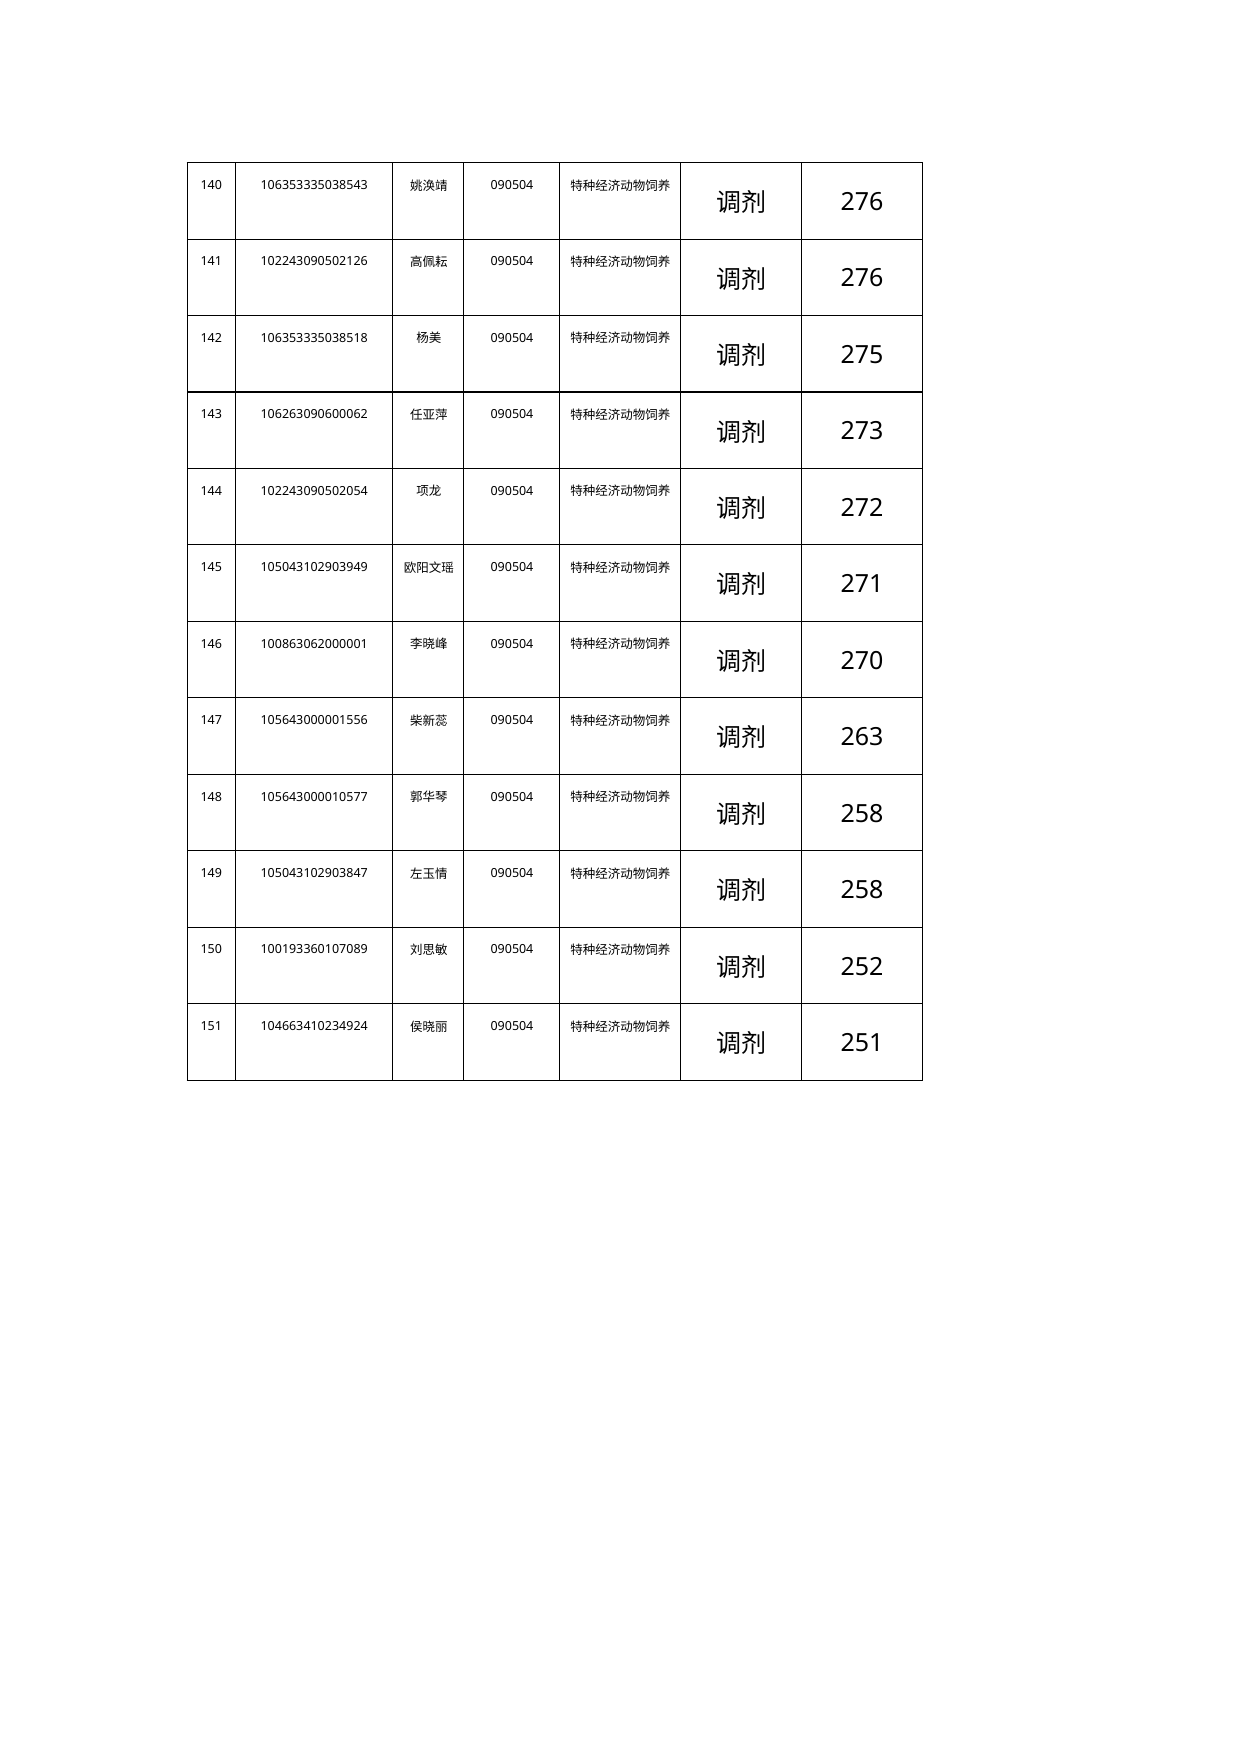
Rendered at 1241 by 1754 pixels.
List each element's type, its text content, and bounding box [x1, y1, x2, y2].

table_cell 090504 [464, 851, 559, 927]
table_cell 147 [188, 698, 235, 774]
table_cell 276 [802, 163, 922, 238]
table_cell 特种经济动物饲养 [560, 545, 680, 621]
table_cell 高佩耘 [393, 240, 463, 315]
table_cell 146 [188, 622, 235, 697]
table_cell 276 [802, 240, 922, 315]
table_cell 特种经济动物饲养 [560, 622, 680, 697]
table_cell 姚涣靖 [393, 163, 463, 238]
table_cell 特种经济动物饲养 [560, 393, 680, 468]
table_cell 左玉情 [393, 851, 463, 927]
table_cell 调剂 [681, 240, 801, 315]
table_cell 271 [802, 545, 922, 621]
table_cell 105643000010577 [236, 775, 392, 850]
table_cell 258 [802, 775, 922, 850]
table_cell 090504 [464, 240, 559, 315]
table_cell 100863062000001 [236, 622, 392, 697]
table_cell 105643000001556 [236, 698, 392, 774]
table_cell 项龙 [393, 469, 463, 544]
table_cell 258 [802, 851, 922, 927]
table_cell 148 [188, 775, 235, 850]
table_cell 150 [188, 928, 235, 1003]
table_cell 任亚萍 [393, 393, 463, 468]
table_cell 252 [802, 928, 922, 1003]
table_cell 102243090502054 [236, 469, 392, 544]
table_cell 调剂 [681, 928, 801, 1003]
table_cell 调剂 [681, 775, 801, 850]
table_cell 102243090502126 [236, 240, 392, 315]
table_cell 柴新蕊 [393, 698, 463, 774]
table_cell 调剂 [681, 316, 801, 391]
table_cell 调剂 [681, 393, 801, 468]
table_cell 特种经济动物饲养 [560, 469, 680, 544]
table_cell 142 [188, 316, 235, 391]
table_cell 特种经济动物饲养 [560, 1004, 680, 1079]
table_cell 欧阳文瑶 [393, 545, 463, 621]
table_cell 侯晓丽 [393, 1004, 463, 1079]
table_cell 251 [802, 1004, 922, 1079]
table_cell 调剂 [681, 469, 801, 544]
table_cell 刘思敏 [393, 928, 463, 1003]
table_cell 调剂 [681, 163, 801, 238]
table_cell 263 [802, 698, 922, 774]
table_cell 090504 [464, 775, 559, 850]
table_cell 151 [188, 1004, 235, 1079]
table_cell 105043102903847 [236, 851, 392, 927]
table_cell 105043102903949 [236, 545, 392, 621]
table_cell 特种经济动物饲养 [560, 163, 680, 238]
table_cell 144 [188, 469, 235, 544]
table_cell 272 [802, 469, 922, 544]
table_cell 调剂 [681, 851, 801, 927]
table_cell 143 [188, 393, 235, 468]
table_cell 106263090600062 [236, 393, 392, 468]
table_cell 270 [802, 622, 922, 697]
table_cell 特种经济动物饲养 [560, 316, 680, 391]
table_cell 104663410234924 [236, 1004, 392, 1079]
table_cell 特种经济动物饲养 [560, 775, 680, 850]
table_cell 调剂 [681, 1004, 801, 1079]
table_cell 090504 [464, 698, 559, 774]
table_cell 149 [188, 851, 235, 927]
table_cell 特种经济动物饲养 [560, 240, 680, 315]
table_cell 275 [802, 316, 922, 391]
table_cell 杨美 [393, 316, 463, 391]
table_cell 090504 [464, 163, 559, 238]
table_cell 郭华琴 [393, 775, 463, 850]
table_cell 090504 [464, 545, 559, 621]
table_cell 特种经济动物饲养 [560, 928, 680, 1003]
table_cell 140 [188, 163, 235, 238]
table_cell 145 [188, 545, 235, 621]
table_cell 090504 [464, 316, 559, 391]
table_cell 李晓峰 [393, 622, 463, 697]
table_cell 090504 [464, 622, 559, 697]
table_cell 100193360107089 [236, 928, 392, 1003]
table_cell 调剂 [681, 698, 801, 774]
table_cell 141 [188, 240, 235, 315]
table_cell 106353335038543 [236, 163, 392, 238]
table_cell 特种经济动物饲养 [560, 851, 680, 927]
table_cell 调剂 [681, 545, 801, 621]
table_cell 273 [802, 393, 922, 468]
table_cell 090504 [464, 393, 559, 468]
table_cell 090504 [464, 928, 559, 1003]
table_cell 特种经济动物饲养 [560, 698, 680, 774]
table_cell 090504 [464, 1004, 559, 1079]
table_cell 106353335038518 [236, 316, 392, 391]
table_cell 调剂 [681, 622, 801, 697]
table_cell 090504 [464, 469, 559, 544]
